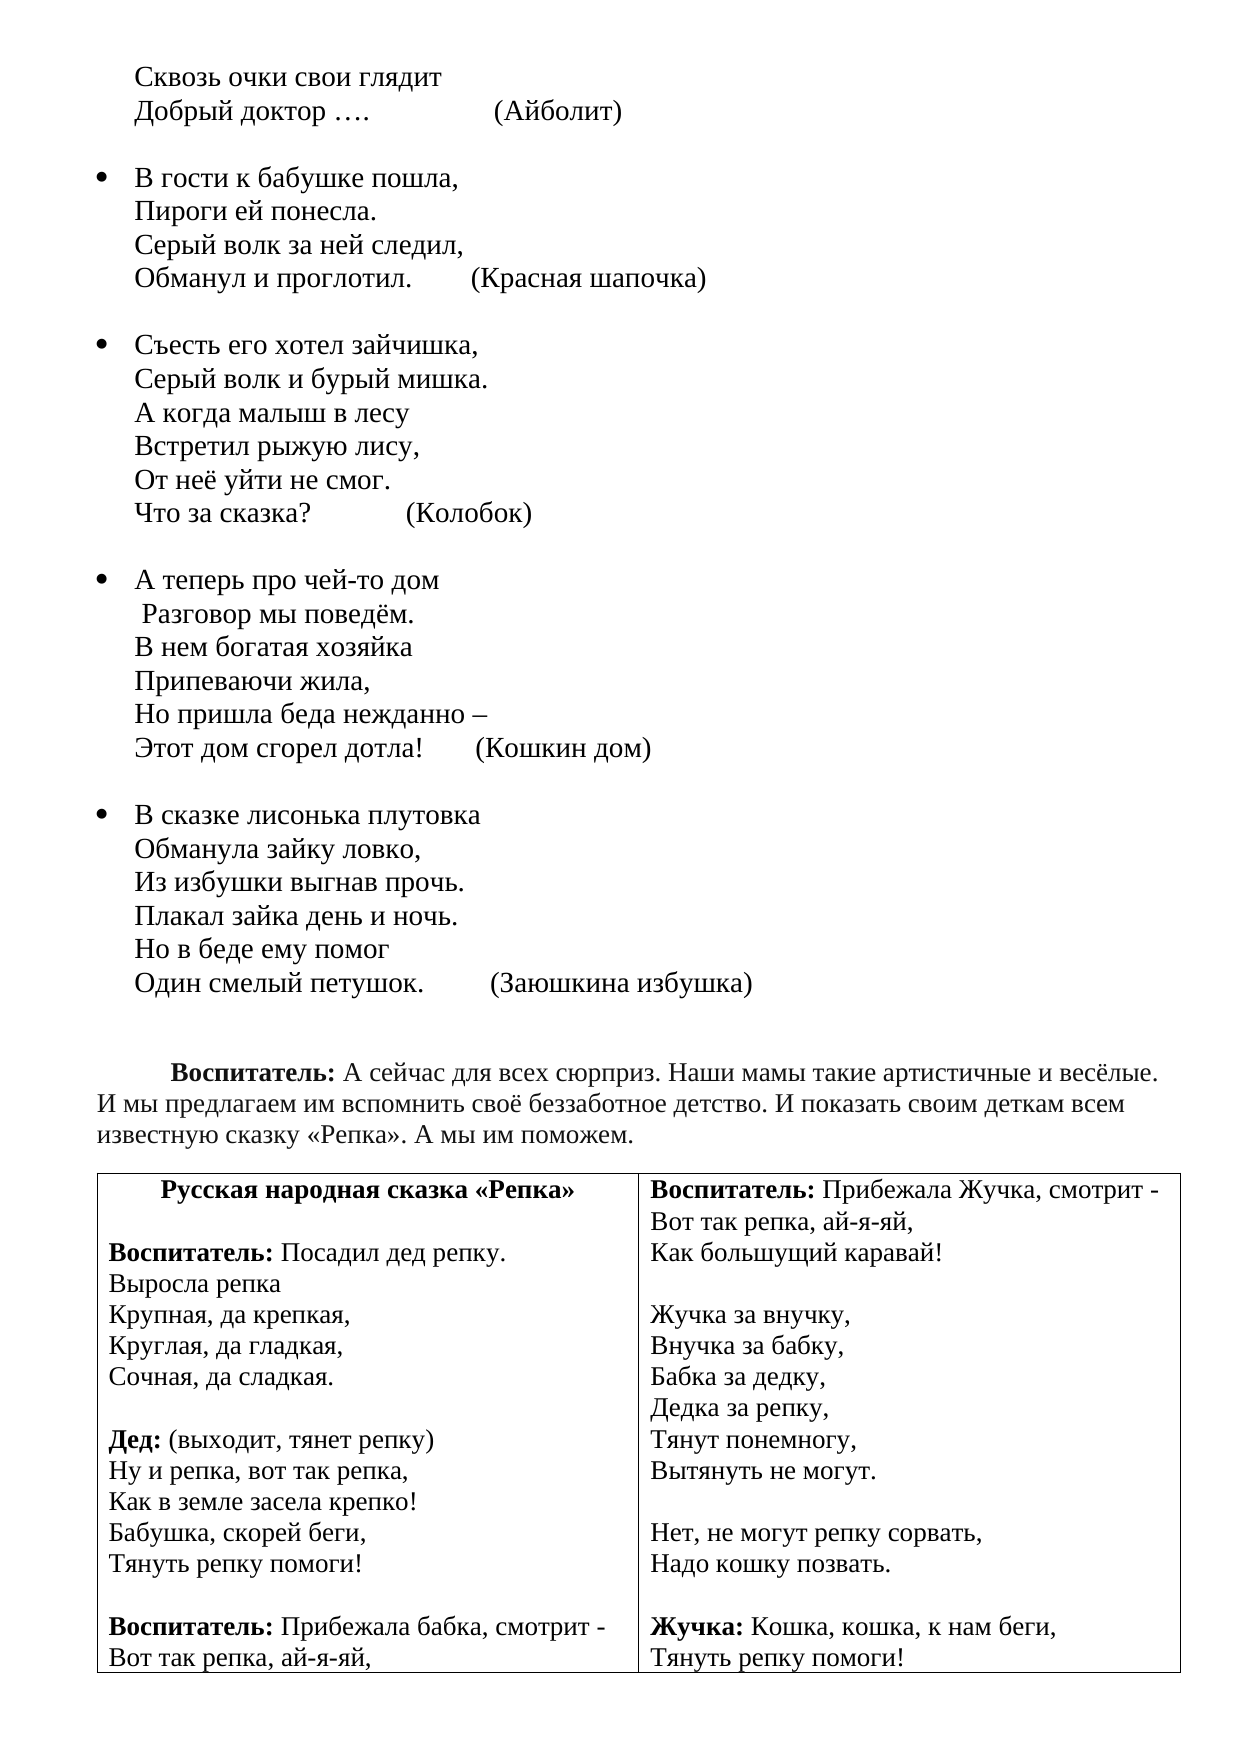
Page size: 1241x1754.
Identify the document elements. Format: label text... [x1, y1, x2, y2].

list Сквозь очки свои глядит [134, 59, 1181, 93]
list Но в беде ему помог [134, 932, 1181, 965]
list Обманула зайку ловко, [134, 831, 1181, 864]
list Один смелый петушок. (Заюшкина избушка) [134, 965, 1181, 999]
list Но пришла беда нежданно – [134, 697, 1181, 730]
list Из избушки выгнав прочь. [134, 864, 1181, 898]
list Добрый доктор …. (Айболит) [134, 93, 1181, 126]
list Обманул и проглотил. (Красная шапочка) [134, 260, 1181, 294]
list От неё уйти не смог. [134, 462, 1181, 495]
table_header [639, 1174, 1180, 1672]
list Встретил рыжую лису, [134, 428, 1181, 462]
list Этот дом сгорел дотла! (Кошкин дом) [134, 730, 1181, 764]
list Припеваючи жила, [134, 663, 1181, 697]
list В нем богатая хозяйка [134, 629, 1181, 663]
list В сказке лисонька плутовка [97, 797, 1181, 831]
list Что за сказка? (Колобок) [134, 495, 1181, 529]
list Съесть его хотел зайчишка, [97, 327, 1181, 361]
text Воспитатель: А сейчас для всех сюрприз. Наши мамы такие артистичные и весёлые. И мы предлагаем им вспомнить своё беззаботное детство. И показать своим деткам всем известную сказку «Репка». А мы им поможем. [97, 1056, 1181, 1149]
list А когда малыш в лесу [134, 395, 1181, 428]
list А теперь про чей-то дом [97, 562, 1181, 596]
list Пироги ей понесла. [134, 193, 1181, 227]
list В гости к бабушке пошла, [97, 160, 1181, 193]
list Плакал зайка день и ночь. [134, 898, 1181, 932]
list Серый волк за ней следил, [134, 227, 1181, 260]
list Серый волк и бурый мишка. [134, 361, 1181, 395]
list Разговор мы поведём. [134, 596, 1181, 629]
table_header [98, 1174, 638, 1672]
